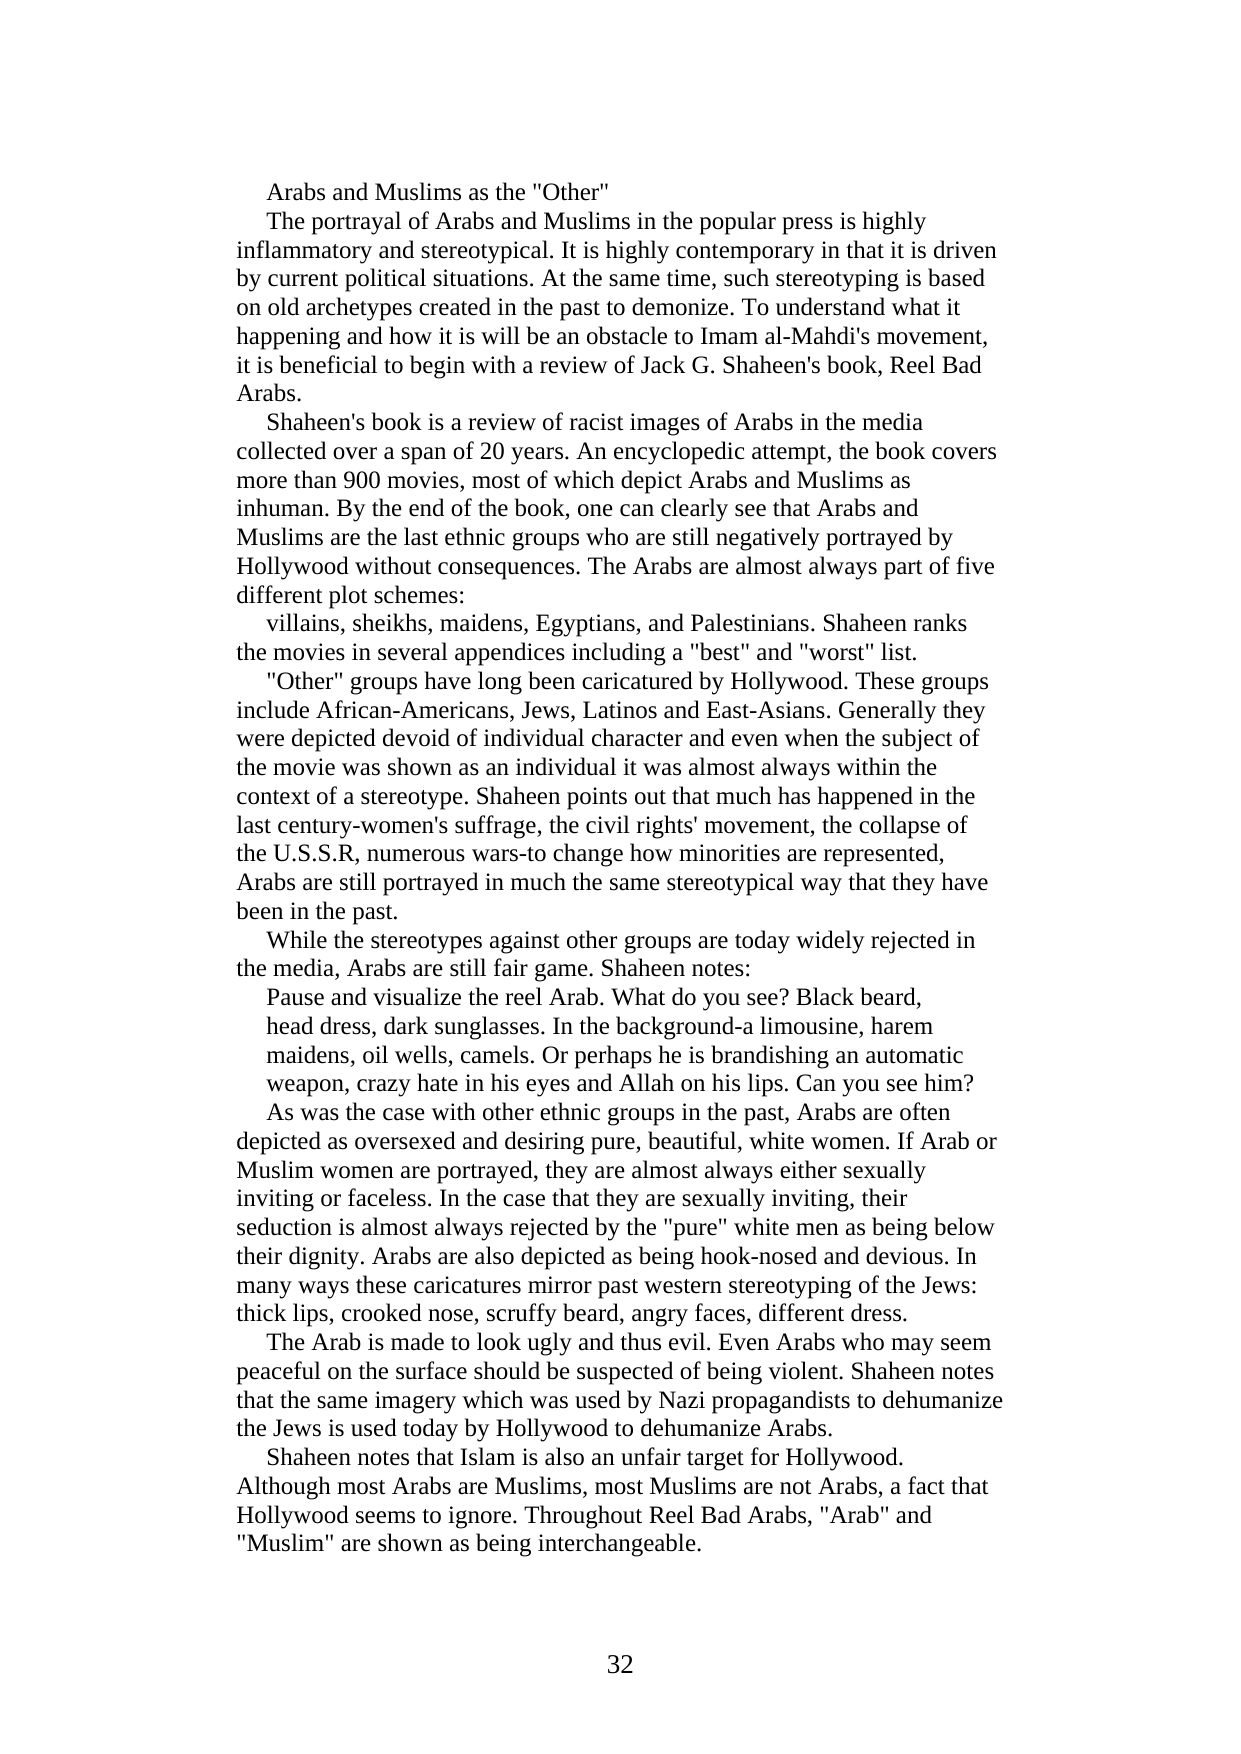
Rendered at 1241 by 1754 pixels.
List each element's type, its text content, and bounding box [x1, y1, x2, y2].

text villains, sheikhs, maidens, Egyptians, and Palestinians. Shaheen ranks the movies in several appendices including a "best" and "worst" list. [236, 608, 1004, 666]
text The Arab is made to look ugly and thus evil. Even Arabs who may seem peaceful on the surface should be suspected of being violent. Shaheen notes that the same imagery which was used by Nazi propagandists to dehumanize the Jews is used today by Hollywood to dehumanize Arabs. [236, 1327, 1004, 1442]
text maidens, oil wells, camels. Or perhaps he is brandishing an automatic [236, 1040, 1004, 1068]
text The portrayal of Arabs and Muslims in the popular press is highly inflammatory and stereotypical. It is highly contemporary in that it is driven by current political situations. At the same time, such stereotyping is based on old archetypes created in the past to demonize. To understand what it happening and how it is will be an obstacle to Imam al-Mahdi's movement, it is beneficial to begin with a review of Jack G. Shaheen's book, Reel Bad Arabs. [236, 206, 1004, 407]
text "Other" groups have long been caricatured by Hollywood. These groups include African-Americans, Jews, Latinos and East-Asians. Generally they were depicted devoid of individual character and even when the subject of the movie was shown as an individual it was almost always within the context of a stereotype. Shaheen points out that much has happened in the last century-women's suffrage, the civil rights' movement, the collapse of the U.S.S.R, numerous wars-to change how minorities are represented, Arabs are still portrayed in much the same stereotypical way that they have been in the past. [236, 666, 1004, 925]
text Pause and visualize the reel Arab. What do you see? Black beard, [236, 982, 1004, 1011]
text Shaheen's book is a review of racist images of Arabs in the media collected over a span of 20 years. An encyclopedic attempt, the book covers more than 900 movies, most of which depict Arabs and Muslims as inhuman. By the end of the book, one can clearly see that Arabs and Muslims are the last ethnic groups who are still negatively portrayed by Hollywood without consequences. The Arabs are almost always part of five different plot schemes: [236, 407, 1004, 608]
text head dress, dark sunglasses. In the background-a limousine, harem [236, 1011, 1004, 1040]
text While the stereotypes against other groups are today widely rejected in the media, Arabs are still fair game. Shaheen notes: [236, 925, 1004, 982]
text Shaheen notes that Islam is also an unfair target for Hollywood. Although most Arabs are Muslims, most Muslims are not Arabs, a fact that Hollywood seems to ignore. Throughout Reel Bad Arabs, "Arab" and "Muslim" are shown as being interchangeable. [236, 1442, 1004, 1557]
text weapon, crazy hate in his eyes and Allah on his lips. Can you see him? [236, 1068, 1004, 1097]
text Arabs and Muslims as the "Other" [236, 177, 1004, 206]
text As was the case with other ethnic groups in the past, Arabs are often depicted as oversexed and desiring pure, beautiful, white women. If Arab or Muslim women are portrayed, they are almost always either sexually inviting or faceless. In the case that they are sexually inviting, their seduction is almost always rejected by the "pure" white men as being below their dignity. Arabs are also depicted as being hook-nosed and devious. In many ways these caricatures mirror past western stereotyping of the Jews: thick lips, crooked nose, scruffy beard, angry faces, different dress. [236, 1097, 1004, 1327]
